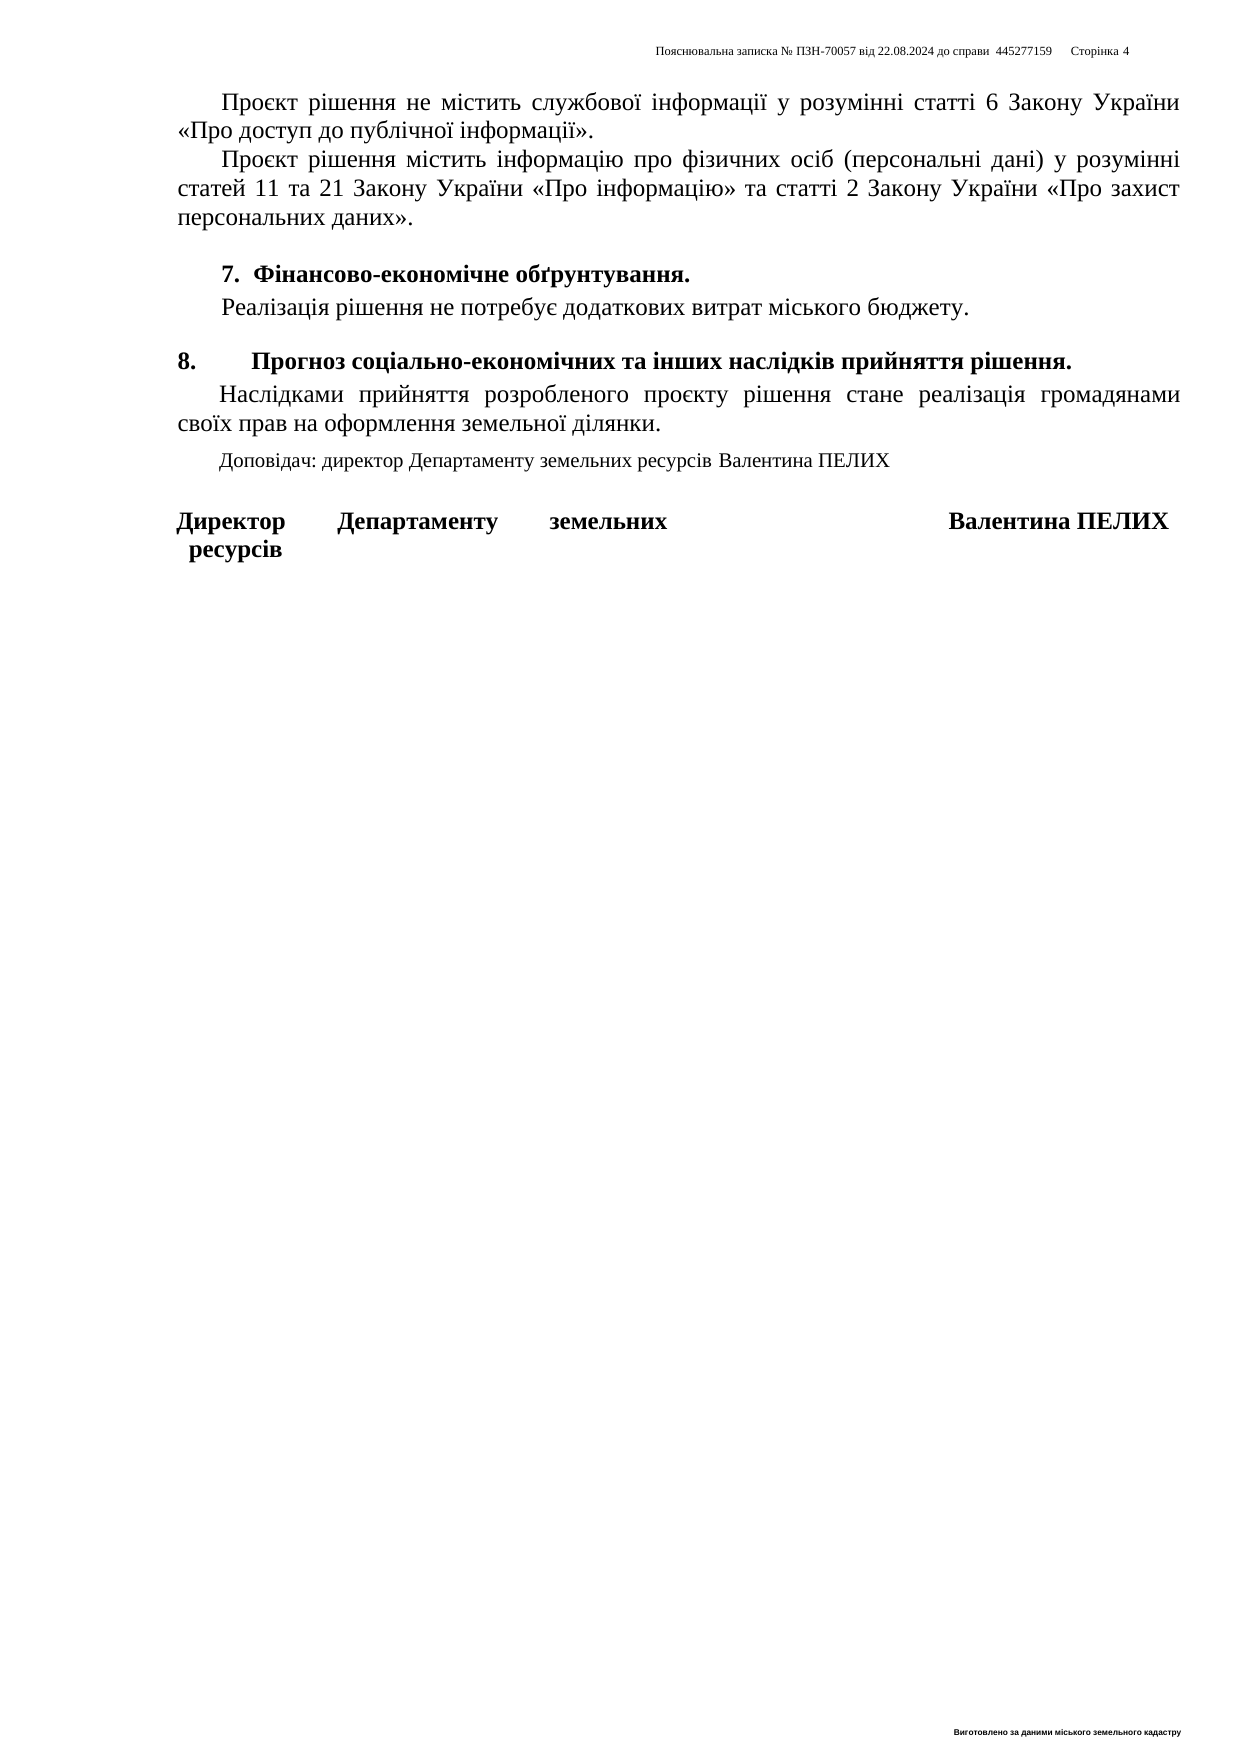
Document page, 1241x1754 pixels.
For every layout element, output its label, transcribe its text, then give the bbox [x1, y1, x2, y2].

text Проєкт рішення не містить службової інформації у розумінні статті 6 Закону України «Про доступ до публічної інформації». [177, 87, 1181, 144]
table_header Валентина ПЕЛИХ [679, 506, 1180, 600]
text Доповідач: директор Департаменту земельних ресурсів Валентина ПЕЛИХ [177, 449, 1181, 472]
text Наслідками прийняття розробленого проєкту рішення стане реалізація громадянами своїх прав на оформлення земельної ділянки. [177, 379, 1181, 436]
table_header Директор Департаменту земельних ресурсів [177, 506, 679, 600]
text Реалізація рішення не потребує додаткових витрат міського бюджету. [177, 292, 1181, 321]
text Проєкт рішення містить інформацію про фізичних осіб (персональні дані) у розумінні статей 11 та 21 Закону України «Про інформацію» та статті 2 Закону України «Про захист персональних даних». [177, 144, 1181, 231]
list Прогноз соціально-економічних та інших наслідків прийняття рішення. [177, 346, 1181, 375]
list Фінансово-економічне обґрунтування. [177, 259, 1181, 288]
